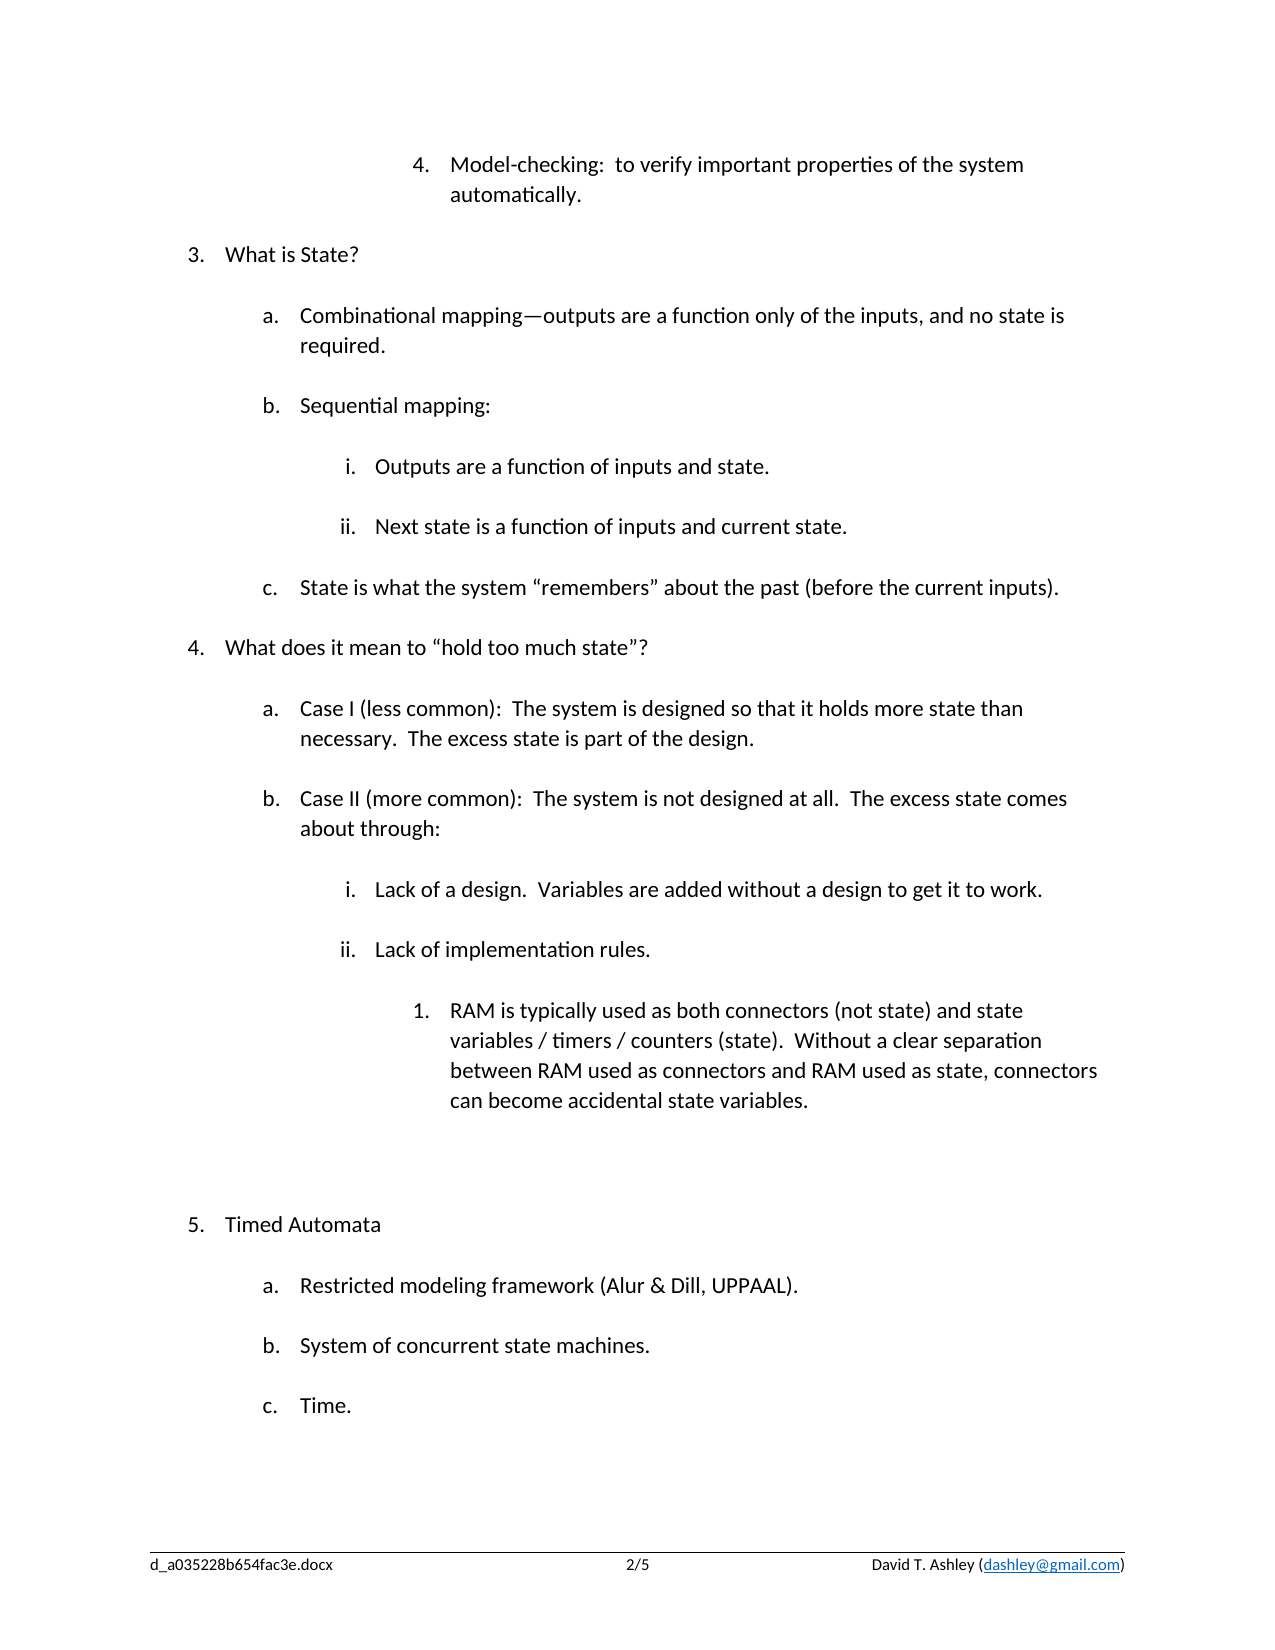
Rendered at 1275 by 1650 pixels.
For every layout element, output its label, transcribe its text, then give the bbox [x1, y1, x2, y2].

list What does it mean to “hold too much state”? [187, 633, 1125, 692]
list What is State? [187, 241, 1125, 299]
list RAM is typically used as both connectors (not state) and state variables / timers / counters (state). Without a clear separation between RAM used as connectors and RAM used as state, connectors can become accidental state variables. [412, 996, 1125, 1114]
list Restricted modeling framework (Alur & Dill, UPPAAL). [262, 1271, 1125, 1329]
list Sequential mapping: [262, 392, 1125, 450]
list Case I (less common): The system is designed so that it holds more state than necessary. The excess state is part of the design. [262, 694, 1125, 782]
list Lack of a design. Variables are added without a design to get it to work. [356, 875, 1125, 933]
list Time. [262, 1392, 1125, 1450]
list System of concurrent state machines. [262, 1331, 1125, 1389]
list Outputs are a function of inputs and state. [356, 452, 1125, 510]
list Next state is a function of inputs and current state. [356, 512, 1125, 571]
list Model-checking: to verify important properties of the system automatically. [412, 150, 1125, 238]
list Lack of implementation rules. [356, 935, 1125, 994]
list Timed Automata [187, 1210, 1125, 1269]
list State is what the system “remembers” about the past (before the current inputs). [262, 573, 1125, 631]
list Combinational mapping—outputs are a function only of the inputs, and no state is required. [262, 301, 1125, 389]
list Case II (more common): The system is not designed at all. The excess state comes about through: [262, 784, 1125, 873]
